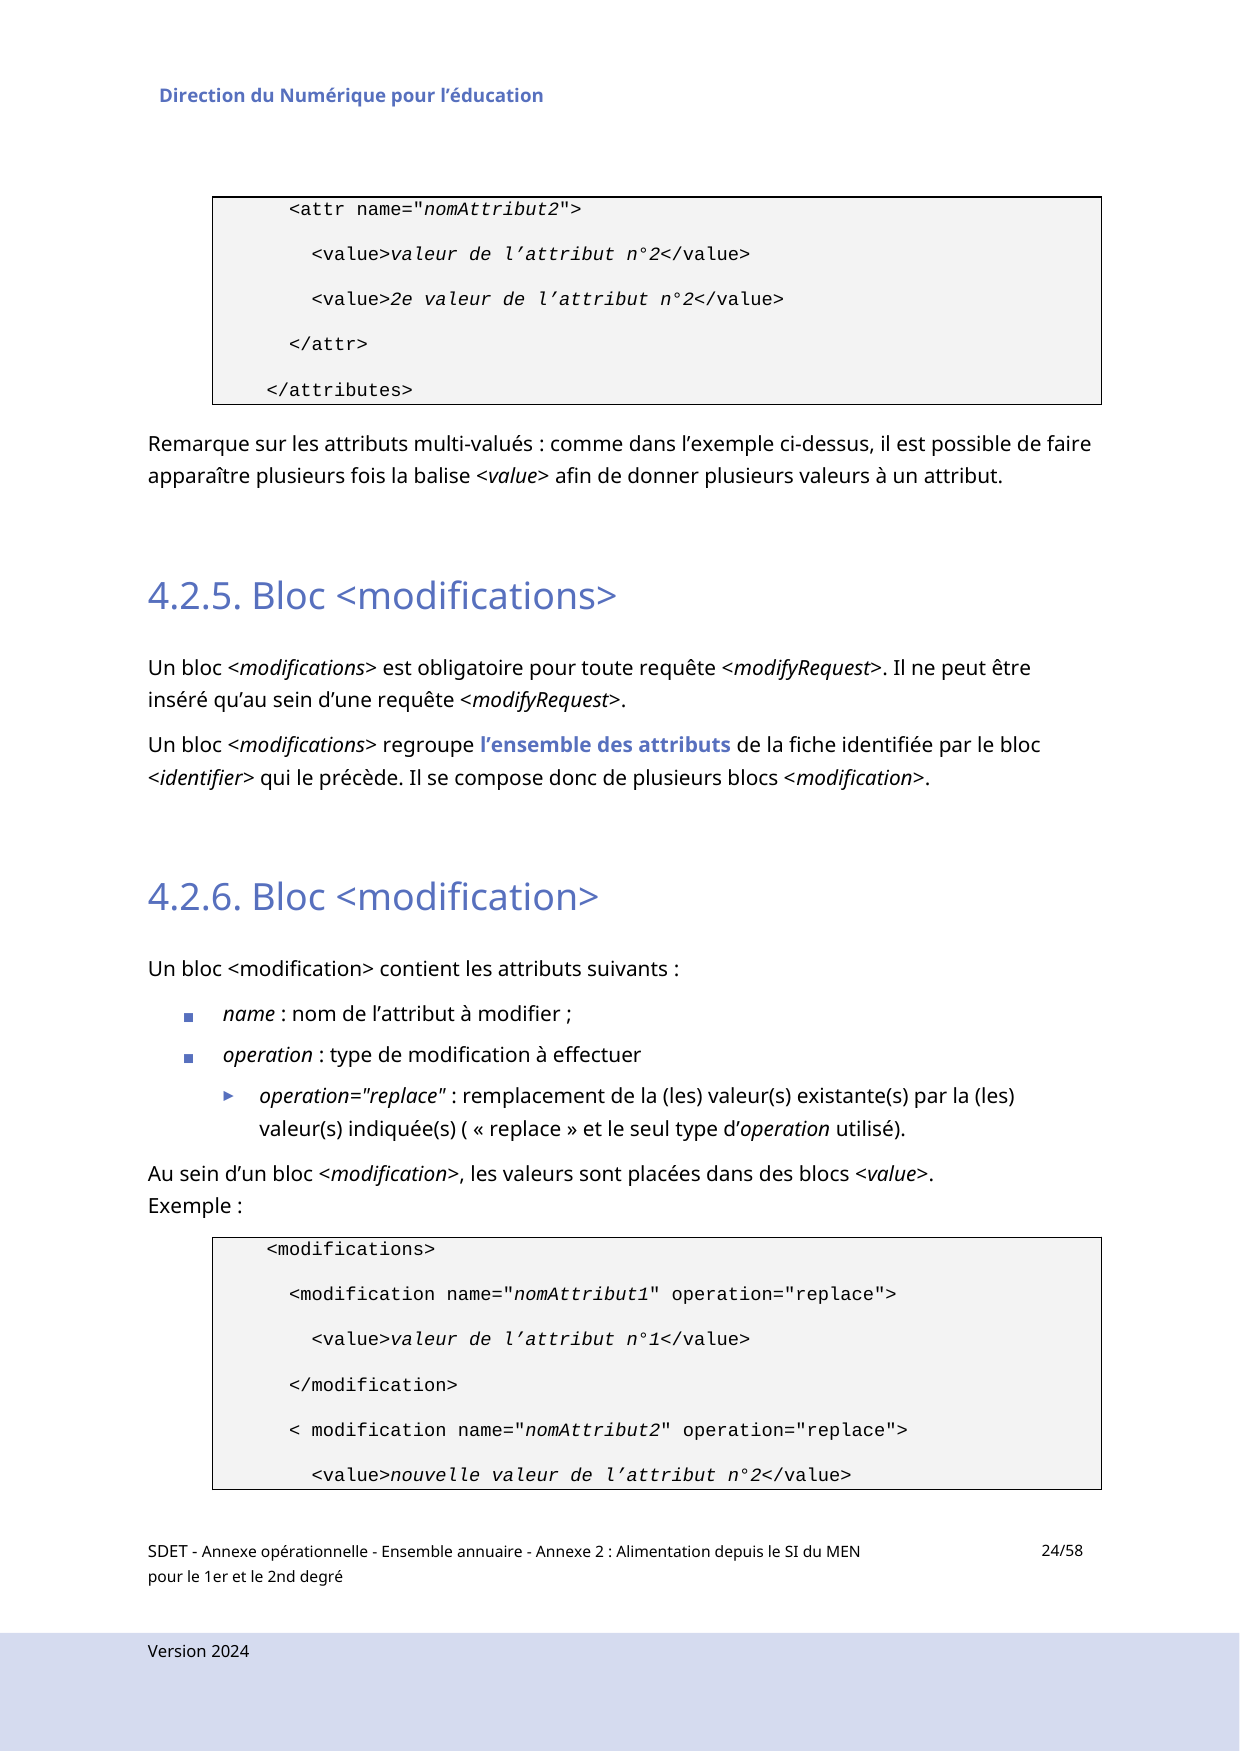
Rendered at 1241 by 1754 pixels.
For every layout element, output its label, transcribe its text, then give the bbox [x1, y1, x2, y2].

text <modification name="nomAttribut1" operation="replace"> [213, 1282, 1101, 1306]
text <attr name="nomAttribut2"> [213, 198, 1101, 221]
text <value>valeur de l’attribut n°1</value> [213, 1327, 1101, 1351]
text name : nom de l’attribut à modifier ; [185, 999, 1092, 1028]
text Un bloc <modifications> est obligatoire pour toute requête <modifyRequest>. Il ne peut être inséré qu’au sein d’une requête <modifyRequest>. [148, 653, 1092, 714]
text Au sein d’un bloc <modification>, les valeurs sont placées dans des blocs <value>. Exemple : [148, 1159, 1092, 1220]
text </modification> [213, 1372, 1101, 1397]
text Un bloc <modification> contient les attributs suivants : [148, 954, 1092, 983]
subtitle Bloc <modifications> [148, 569, 1092, 620]
text </attr> [213, 332, 1101, 356]
text </attributes> [213, 377, 1101, 404]
text Remarque sur les attributs multi-valués : comme dans l’exemple ci-dessus, il est possible de faire apparaître plusieurs fois la balise <value> afin de donner plusieurs valeurs à un attribut. [148, 429, 1092, 490]
subtitle Bloc <modification> [148, 871, 1092, 922]
text operation="replace" : remplacement de la (les) valeur(s) existante(s) par la (les) valeur(s) indiquée(s) ( « replace » et le seul type d’operation utilisé). [222, 1081, 1092, 1142]
text <value>nouvelle valeur de l’attribut n°2</value> [213, 1463, 1101, 1489]
text <value>2e valeur de l’attribut n°2</value> [213, 287, 1101, 311]
text operation : type de modification à effectuer [185, 1040, 1092, 1069]
text <value>valeur de l’attribut n°2</value> [213, 242, 1101, 266]
text <modifications> [213, 1238, 1101, 1261]
text Un bloc <modifications> regroupe l’ensemble des attributs de la fiche identifiée par le bloc <identifier> qui le précède. Il se compose donc de plusieurs blocs <modification>. [148, 730, 1092, 791]
text < modification name="nomAttribut2" operation="replace"> [213, 1417, 1101, 1442]
